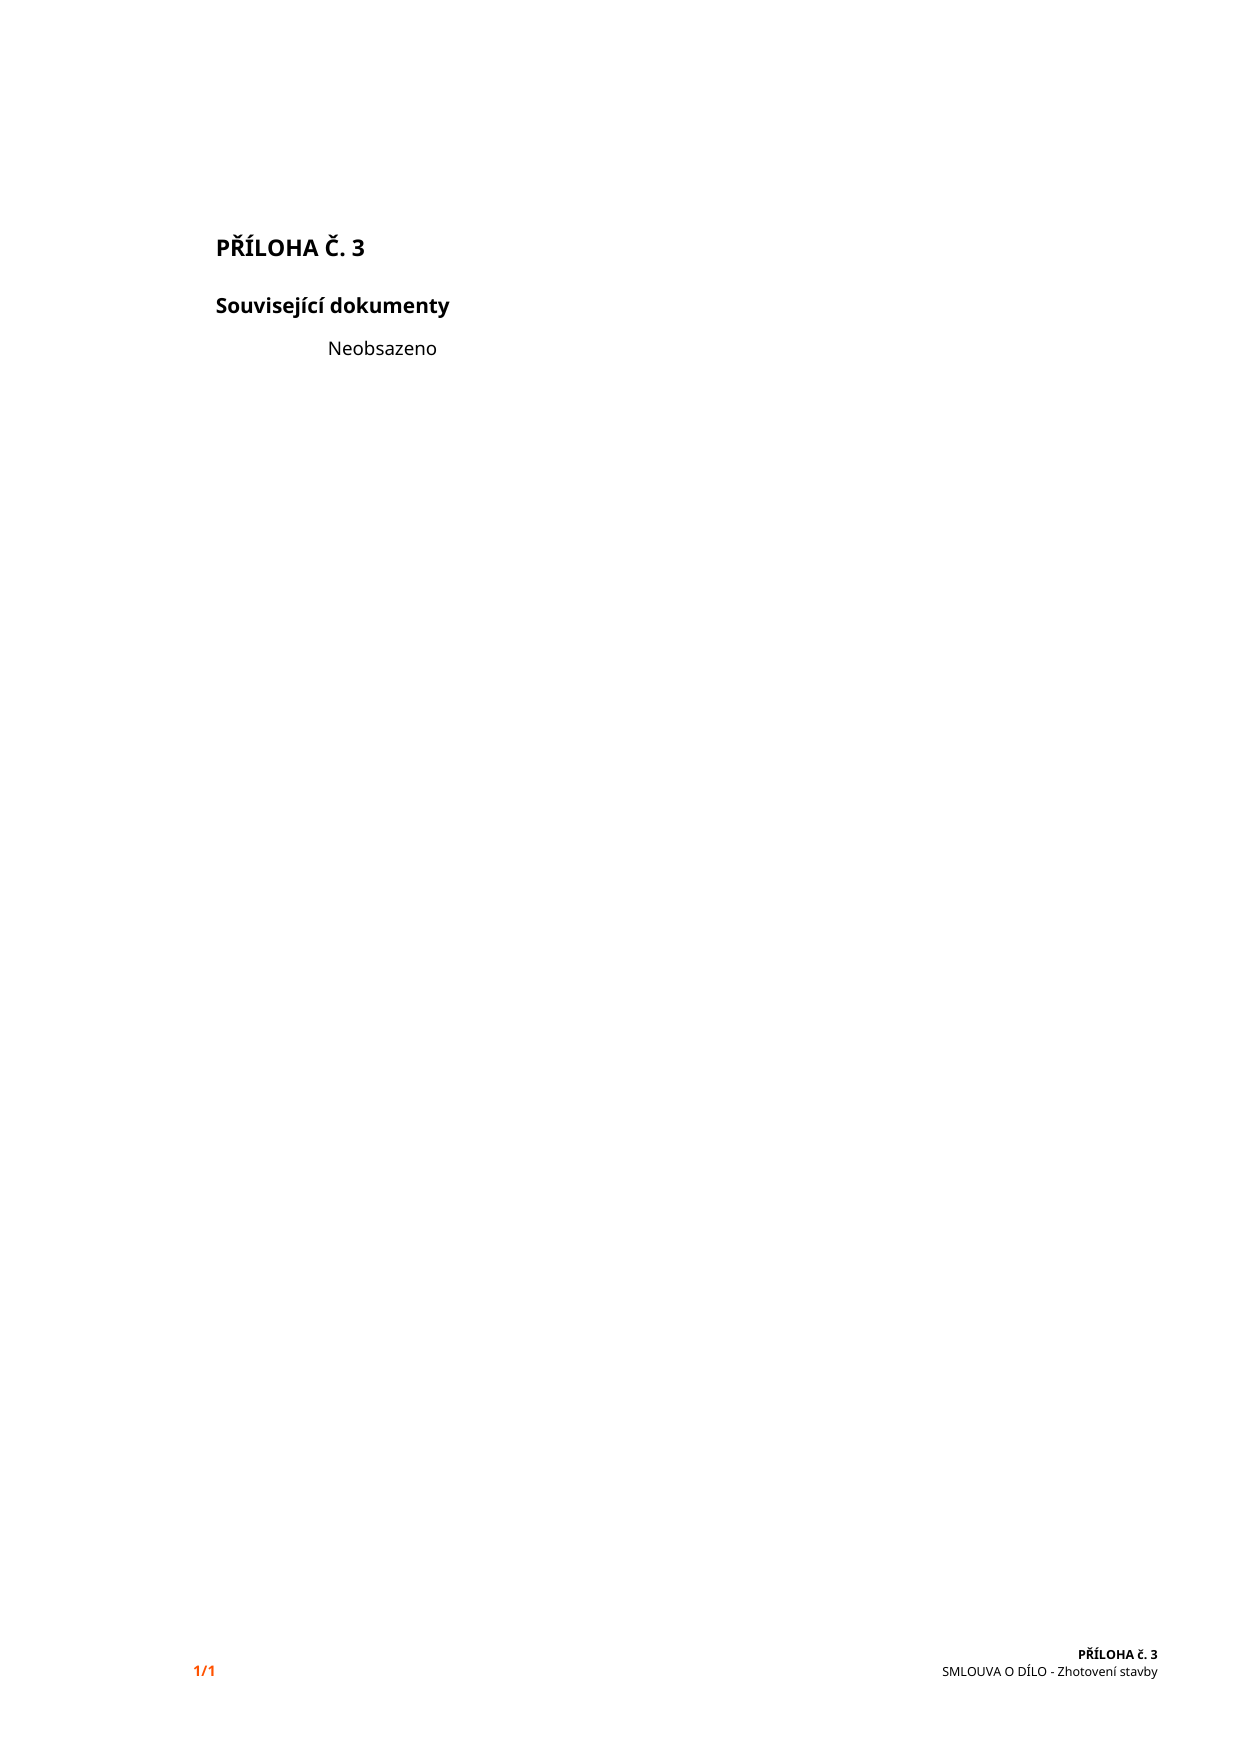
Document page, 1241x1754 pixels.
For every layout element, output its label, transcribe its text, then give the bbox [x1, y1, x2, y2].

text Související dokumenty [216, 291, 1093, 320]
text Příloha č. 3 [216, 232, 1093, 263]
list Neobsazeno [328, 335, 1093, 361]
